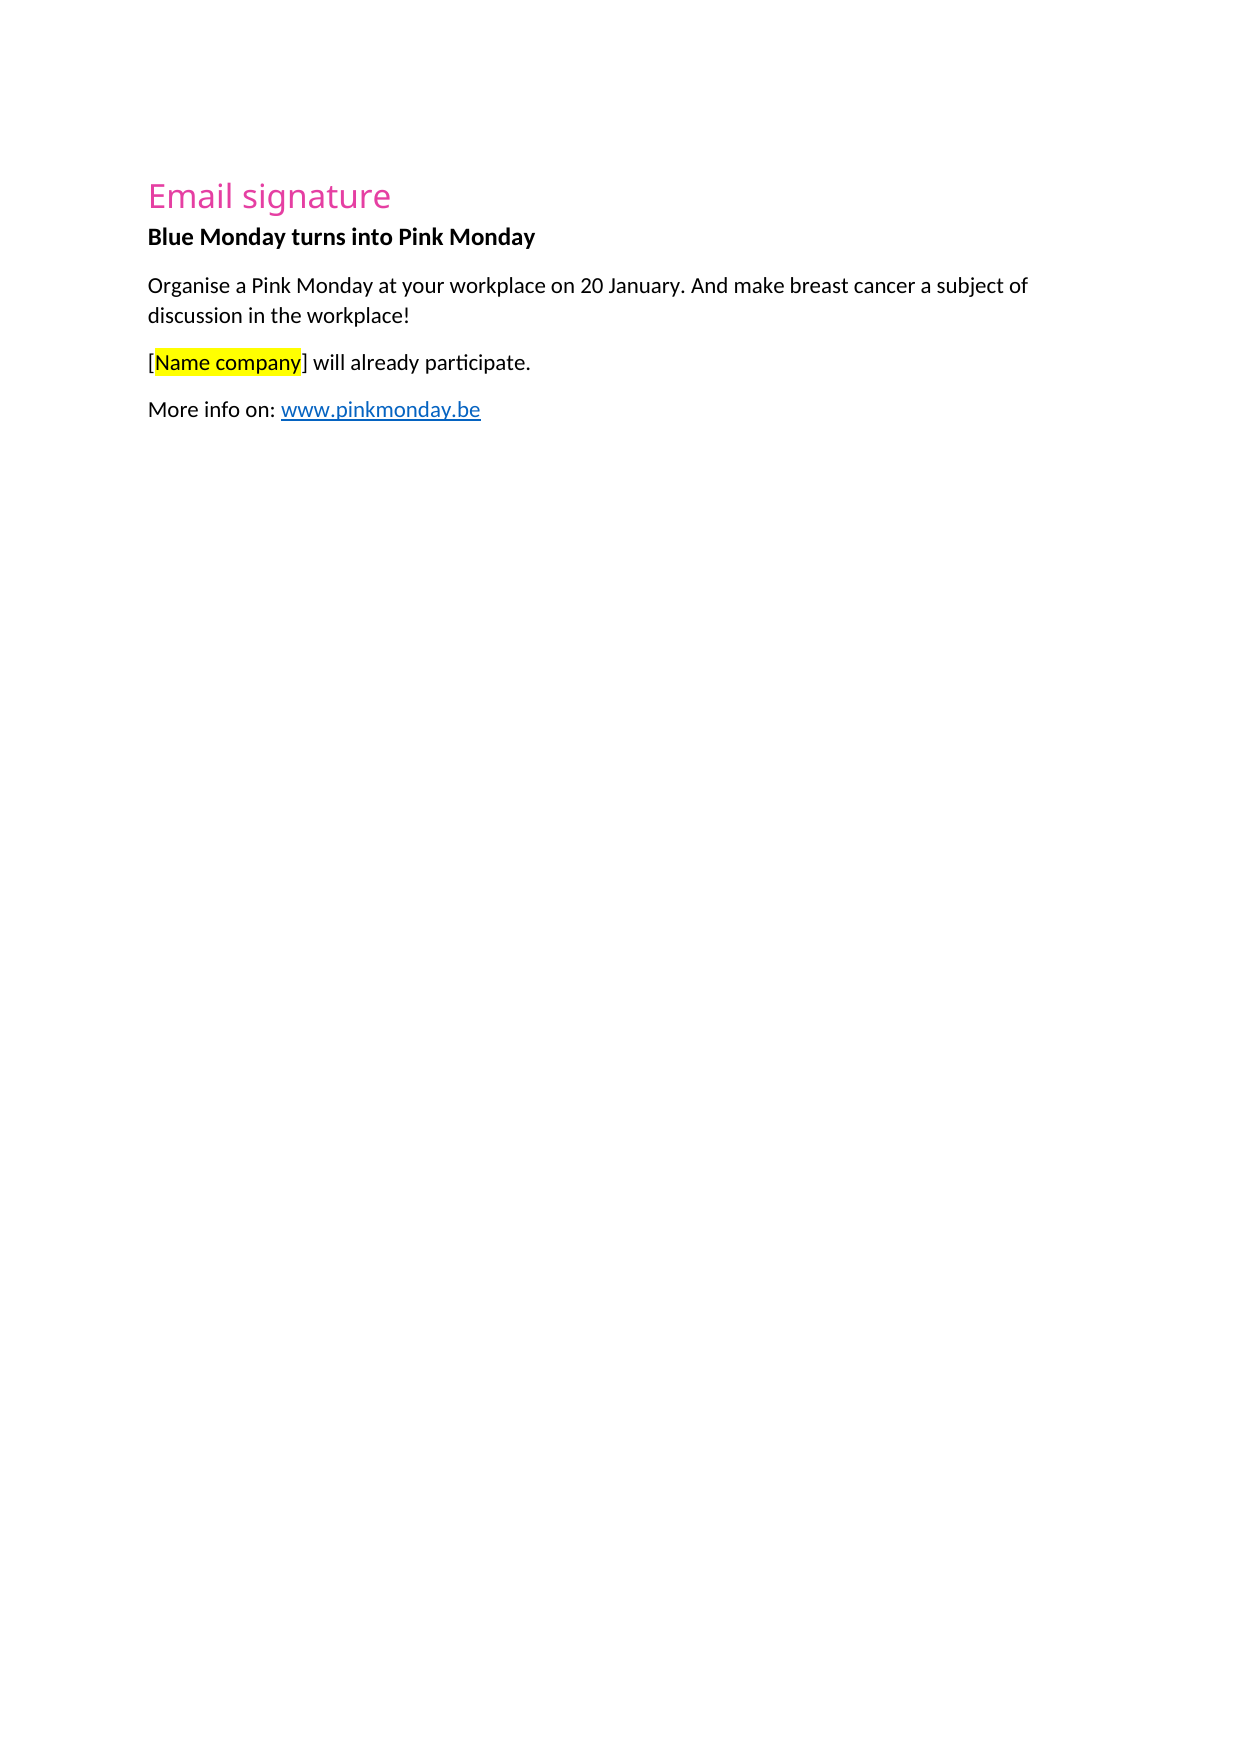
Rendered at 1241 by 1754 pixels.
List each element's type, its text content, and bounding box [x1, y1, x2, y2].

text Organise a Pink Monday at your workplace on 20 January. And make breast cancer a subject of discussion in the workplace! [148, 271, 1093, 329]
subtitle Email signature [148, 173, 1093, 218]
text [Name company] will already participate. [301, 348, 1093, 376]
text Blue Monday turns into Pink Monday [148, 222, 1093, 252]
text More info on: www.pinkmonday.be [148, 395, 1093, 423]
